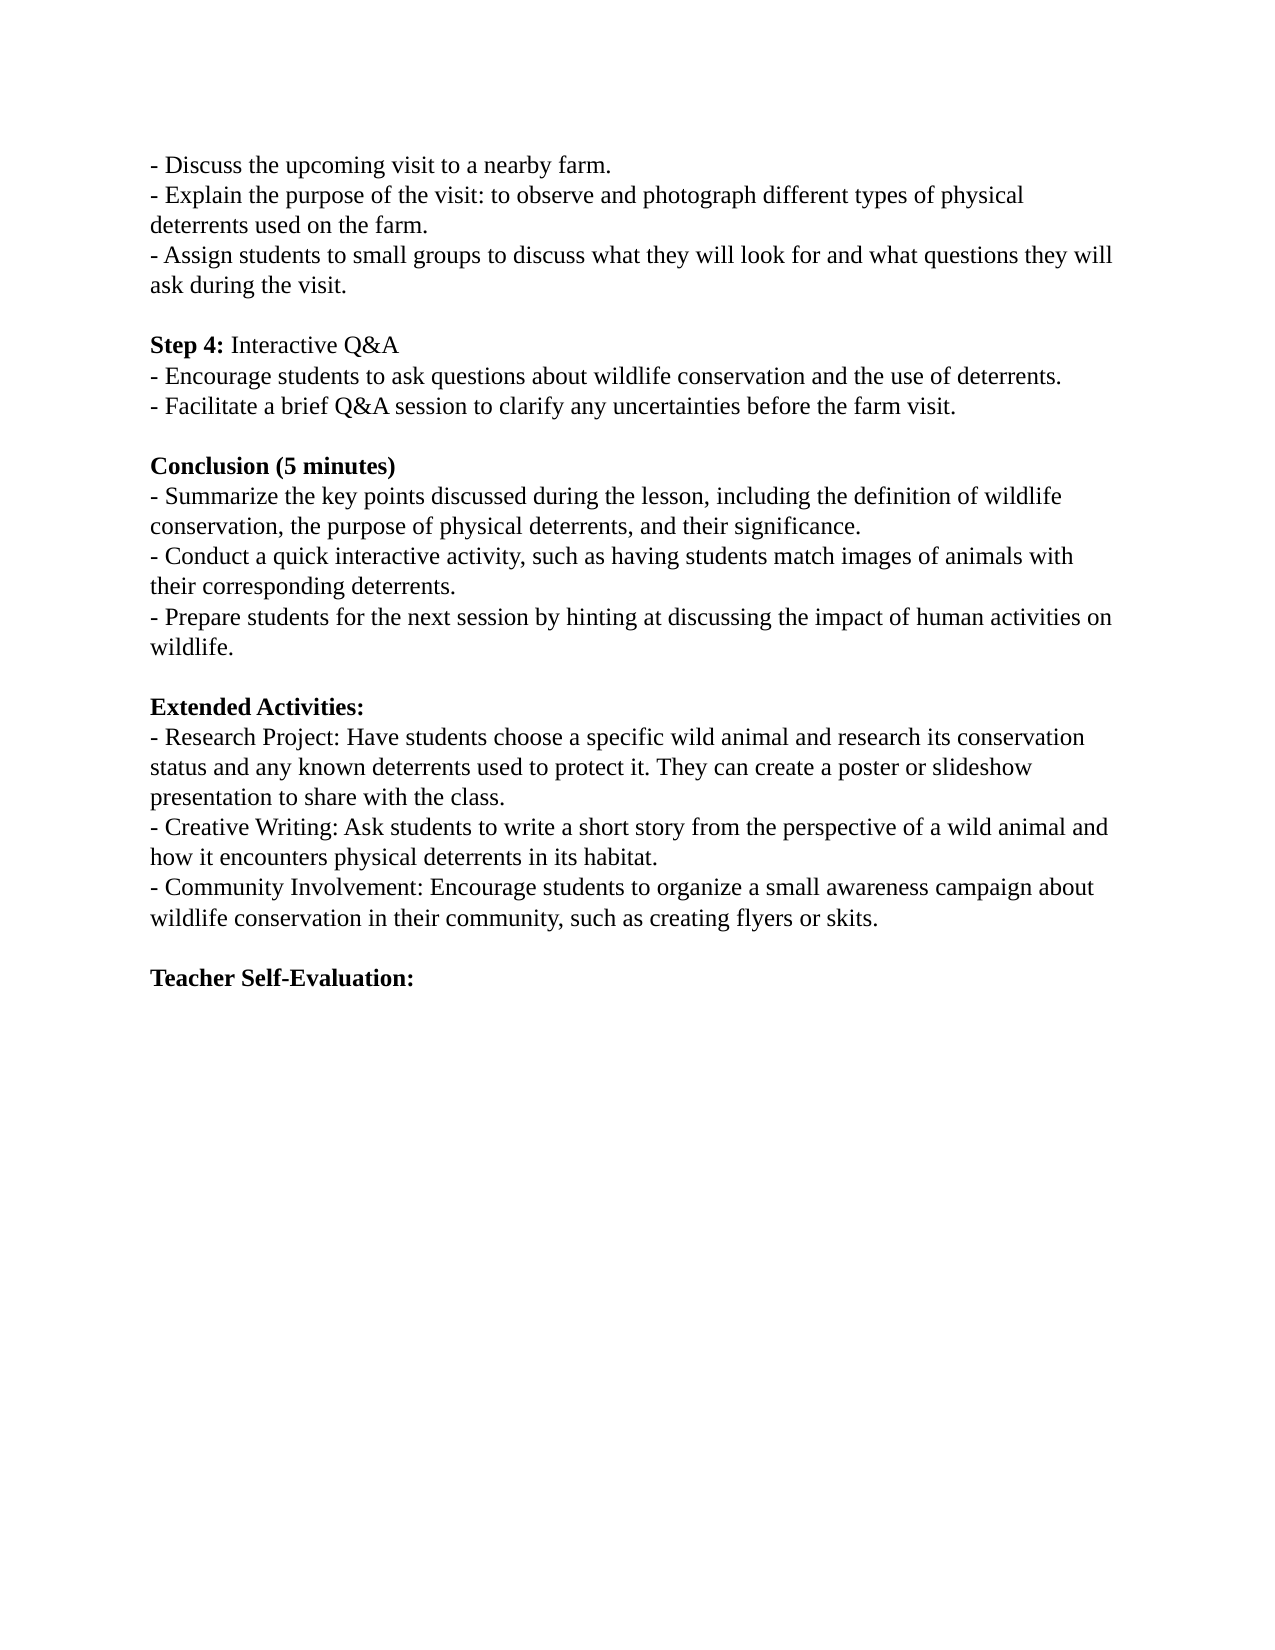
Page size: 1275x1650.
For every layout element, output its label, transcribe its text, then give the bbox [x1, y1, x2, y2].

text - Discuss the upcoming visit to a nearby farm. [150, 150, 1125, 179]
text - Research Project: Have students choose a specific wild animal and research its conservation status and any known deterrents used to protect it. They can create a poster or slideshow presentation to share with the class. [150, 722, 1125, 811]
text Step 4: Interactive Q&A [150, 331, 1125, 359]
text - Encourage students to ask questions about wildlife conservation and the use of deterrents. [150, 361, 1125, 389]
text Extended Activities: [150, 692, 1125, 721]
text Conclusion (5 minutes) [150, 451, 1125, 480]
text - Assign students to small groups to discuss what they will look for and what questions they will ask during the visit. [150, 240, 1125, 299]
text - Facilitate a brief Q&A session to clarify any uncertainties before the farm visit. [150, 391, 1125, 419]
text - Conduct a quick interactive activity, such as having students match images of animals with their corresponding deterrents. [150, 541, 1125, 600]
text - Creative Writing: Ask students to write a short story from the perspective of a wild animal and how it encounters physical deterrents in its habitat. [150, 812, 1125, 871]
text Teacher Self-Evaluation: [150, 963, 1125, 992]
text - Summarize the key points discussed during the lesson, including the definition of wildlife conservation, the purpose of physical deterrents, and their significance. [150, 481, 1125, 540]
text - Community Involvement: Encourage students to organize a small awareness campaign about wildlife conservation in their community, such as creating flyers or skits. [150, 872, 1125, 931]
text - Prepare students for the next session by hinting at discussing the impact of human activities on wildlife. [150, 602, 1125, 660]
text - Explain the purpose of the visit: to observe and photograph different types of physical deterrents used on the farm. [150, 180, 1125, 239]
